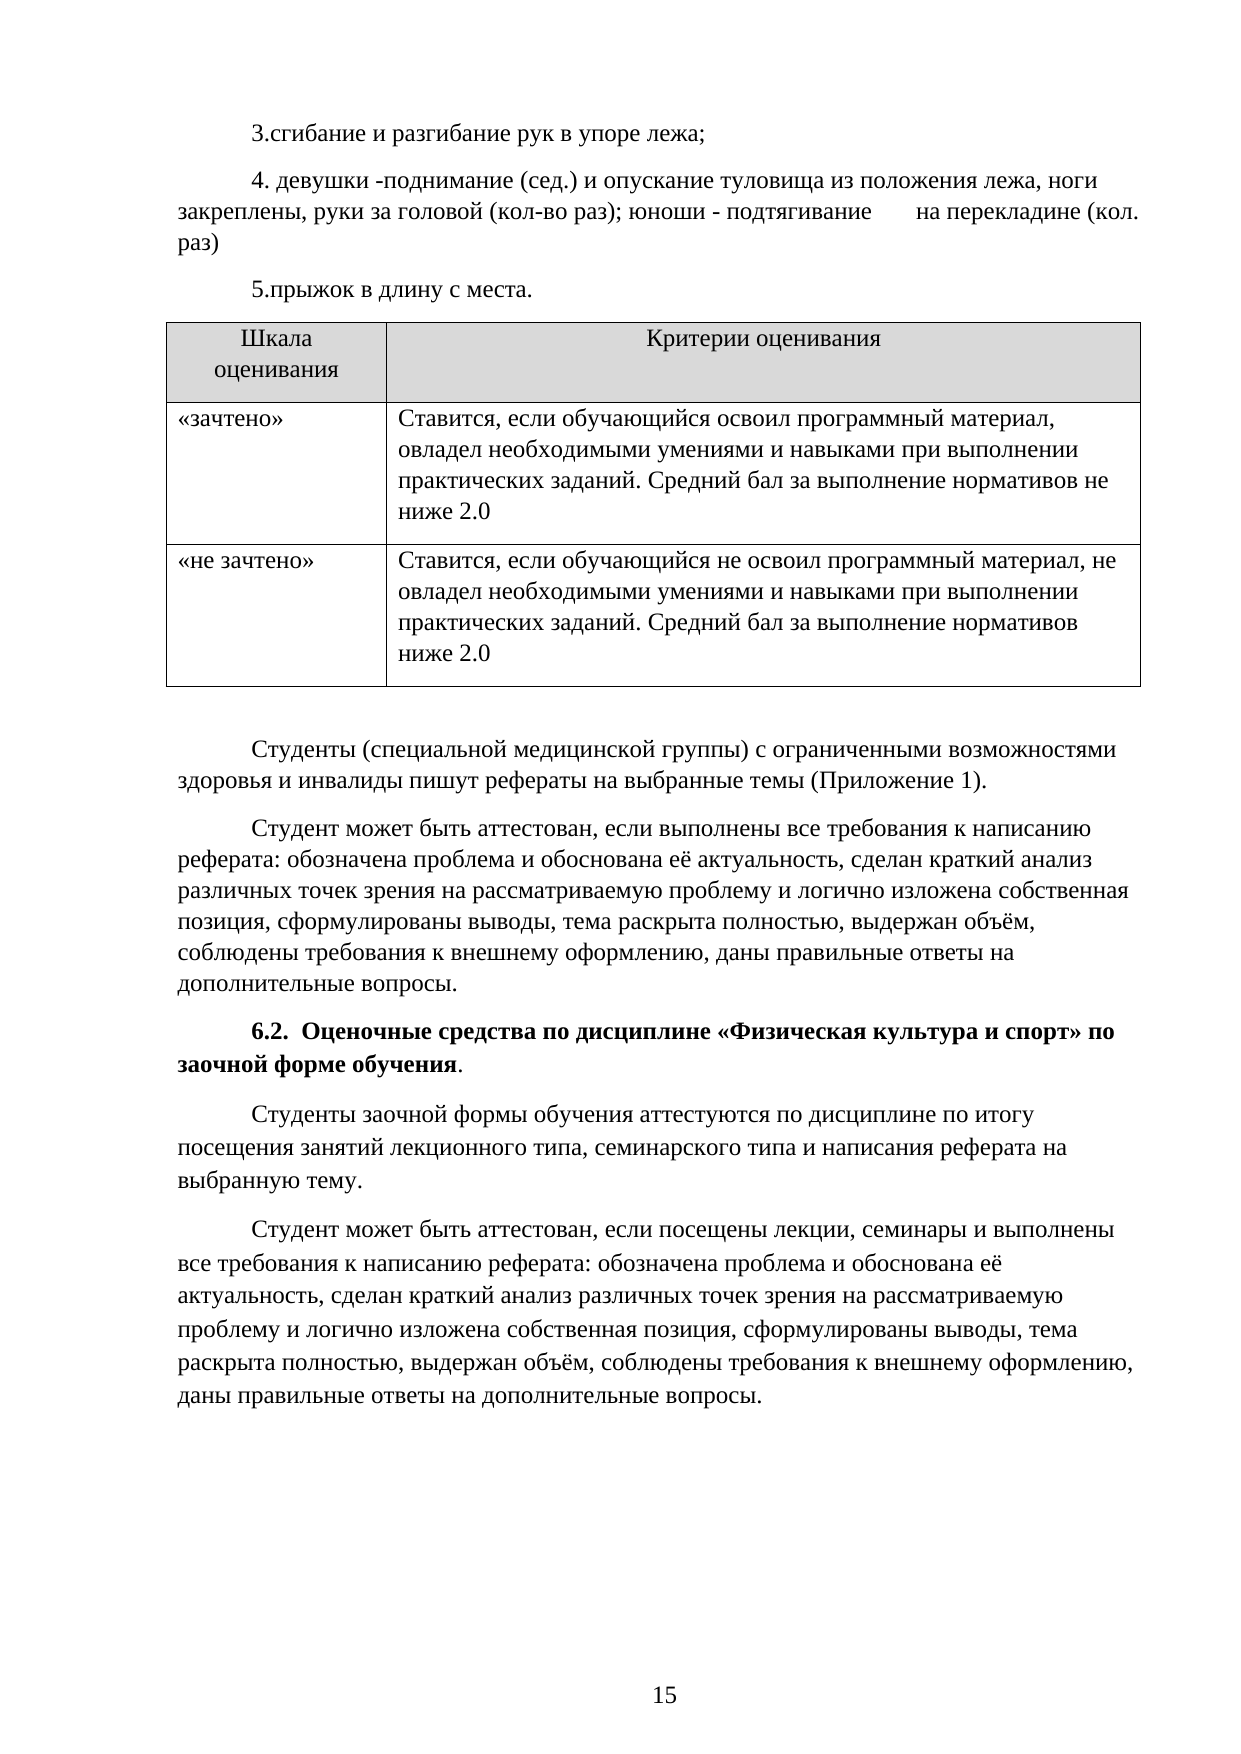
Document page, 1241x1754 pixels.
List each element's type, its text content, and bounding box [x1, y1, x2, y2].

table_cell Ставится, если обучающийся не освоил программный материал, не овладел необходимыми умениями и навыками при выполнении практических заданий. Средний бал за выполнение нормативов ниже 2.0 [387, 545, 1140, 686]
table_header Критерии оценивания [387, 323, 1140, 402]
text 6.2. Оценочные средства по дисциплине «Физическая культура и спорт» по заочной форме обучения. [177, 1016, 1152, 1078]
text 4. девушки -поднимание (сед.) и опускание туловища из положения лежа, ноги закреплены, руки за головой (кол-во раз); юноши - подтягивание на перекладине (кол. раз) [177, 165, 1145, 256]
text Студент может быть аттестован, если посещены лекции, семинары и выполнены все требования к написанию реферата: обозначена проблема и обоснована её актуальность, сделан краткий анализ различных точек зрения на рассматриваемую проблему и логично изложена собственная позиция, сформулированы выводы, тема раскрыта полностью, выдержан объём, соблюдены требования к внешнему оформлению, даны правильные ответы на дополнительные вопросы. [177, 1214, 1152, 1408]
text Студенты (специальной медицинской группы) с ограниченными возможностями здоровья и инвалиды пишут рефераты на выбранные темы (Приложение 1). [177, 734, 1152, 794]
table_header Шкала оценивания [167, 323, 386, 402]
text Студенты заочной формы обучения аттестуются по дисциплине по итогу посещения занятий лекционного типа, семинарского типа и написания реферата на выбранную тему. [177, 1099, 1152, 1194]
table_cell «зачтено» [167, 403, 386, 544]
text Студент может быть аттестован, если выполнены все требования к написанию реферата: обозначена проблема и обоснована её актуальность, сделан краткий анализ различных точек зрения на рассматриваемую проблему и логично изложена собственная позиция, сформулированы выводы, тема раскрыта полностью, выдержан объём, соблюдены требования к внешнему оформлению, даны правильные ответы на дополнительные вопросы. [177, 813, 1152, 997]
table_cell «не зачтено» [167, 545, 386, 686]
table_cell Ставится, если обучающийся освоил программный материал, овладел необходимыми умениями и навыками при выполнении практических заданий. Средний бал за выполнение нормативов не ниже 2.0 [387, 403, 1140, 544]
text 5.прыжок в длину с места. [177, 274, 1145, 303]
text 3.сгибание и разгибание рук в упоре лежа; [177, 118, 1152, 147]
